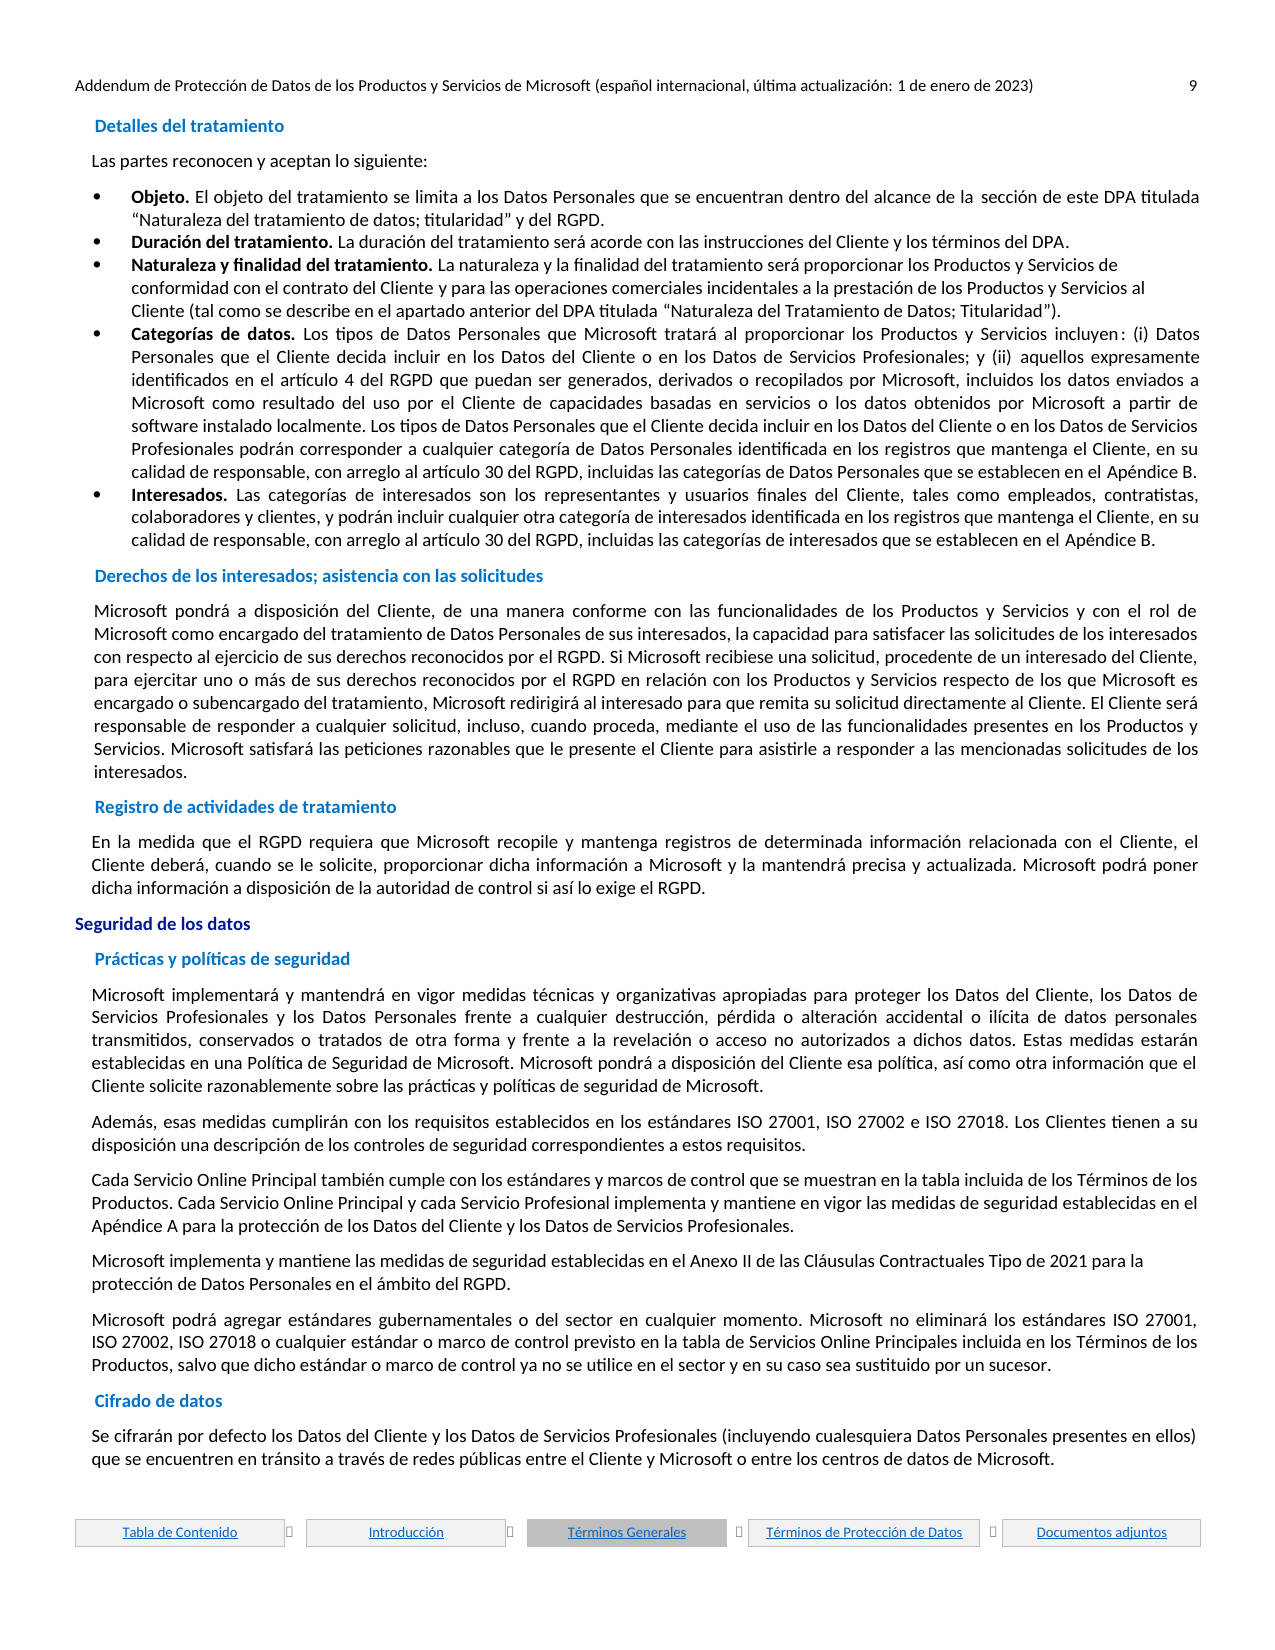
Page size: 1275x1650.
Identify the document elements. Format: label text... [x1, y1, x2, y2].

list Cifrado de datos [94, 1389, 1200, 1412]
list Las partes reconocen y aceptan lo siguiente: [91, 149, 1200, 172]
list Microsoft implementará y mantendrá en vigor medidas técnicas y organizativas apropiadas para proteger los Datos del Cliente, los Datos de Servicios Profesionales y los Datos Personales frente a cualquier destrucción, pérdida o alteración accidental o ilícita de datos personales transmitidos, conservados o tratados de otra forma y frente a la revelación o acceso no autorizados a dichos datos. Estas medidas estarán establecidas en una Política de Seguridad de Microsoft. Microsoft pondrá a disposición del Cliente esa política, así como otra información que el Cliente solicite razonablemente sobre las prácticas y políticas de seguridad de Microsoft. [91, 983, 1200, 1097]
list Microsoft pondrá a disposición del Cliente, de una manera conforme con las funcionalidades de los Productos y Servicios y con el rol de Microsoft como encargado del tratamiento de Datos Personales de sus interesados, la capacidad para satisfacer las solicitudes de los interesados con respecto al ejercicio de sus derechos reconocidos por el RGPD. Si Microsoft recibiese una solicitud, procedente de un interesado del Cliente, para ejercitar uno o más de sus derechos reconocidos por el RGPD en relación con los Productos y Servicios respecto de los que Microsoft es encargado o subencargado del tratamiento, Microsoft redirigirá al interesado para que remita su solicitud directamente al Cliente. El Cliente será responsable de responder a cualquier solicitud, incluso, cuando proceda, mediante el uso de las funcionalidades presentes en los Productos y Servicios. Microsoft satisfará las peticiones razonables que le presente el Cliente para asistirle a responder a las mencionadas solicitudes de los interesados. [94, 599, 1200, 783]
list Duración del tratamiento. La duración del tratamiento será acorde con las instrucciones del Cliente y los términos del DPA. [94, 231, 1200, 254]
list Derechos de los interesados; asistencia con las solicitudes [94, 564, 1200, 587]
list Interesados. Las categorías de interesados son los representantes y usuarios finales del Cliente, tales como empleados, contratistas, colaboradores y clientes, y podrán incluir cualquier otra categoría de interesados identificada en los registros que mantenga el Cliente, en su calidad de responsable, con arreglo al artículo 30 del RGPD, incluidas las categorías de interesados que se establecen en el Apéndice B. [94, 483, 1200, 552]
list Además, esas medidas cumplirán con los requisitos establecidos en los estándares ISO 27001, ISO 27002 e ISO 27018. Los Clientes tienen a su disposición una descripción de los controles de seguridad correspondientes a estos requisitos. [91, 1110, 1200, 1156]
subtitle Seguridad de los datos [75, 912, 1200, 935]
list En la medida que el RGPD requiera que Microsoft recopile y mantenga registros de determinada información relacionada con el Cliente, el Cliente deberá, cuando se le solicite, proporcionar dicha información a Microsoft y la mantendrá precisa y actualizada. Microsoft podrá poner dicha información a disposición de la autoridad de control si así lo exige el RGPD. [91, 831, 1200, 899]
list Prácticas y políticas de seguridad [94, 947, 1200, 970]
list Microsoft implementa y mantiene las medidas de seguridad establecidas en el Anexo II de las Cláusulas Contractuales Tipo de 2021 para la protección de Datos Personales en el ámbito del RGPD. [91, 1249, 1200, 1295]
list Cada Servicio Online Principal también cumple con los estándares y marcos de control que se muestran en la tabla incluida de los Términos de los Productos. Cada Servicio Online Principal y cada Servicio Profesional implementa y mantiene en vigor las medidas de seguridad establecidas en el Apéndice A para la protección de los Datos del Cliente y los Datos de Servicios Profesionales. [91, 1168, 1200, 1237]
list Objeto. El objeto del tratamiento se limita a los Datos Personales que se encuentran dentro del alcance de la sección de este DPA titulada “Naturaleza del tratamiento de datos; titularidad” y del RGPD. [94, 185, 1200, 231]
list Microsoft podrá agregar estándares gubernamentales o del sector en cualquier momento. Microsoft no eliminará los estándares ISO 27001, ISO 27002, ISO 27018 o cualquier estándar o marco de control previsto en la tabla de Servicios Online Principales incluida en los Términos de los Productos, salvo que dicho estándar o marco de control ya no se utilice en el sector y en su caso sea sustituido por un sucesor. [91, 1308, 1200, 1377]
list Naturaleza y finalidad del tratamiento. La naturaleza y la finalidad del tratamiento será proporcionar los Productos y Servicios de conformidad con el contrato del Cliente y para las operaciones comerciales incidentales a la prestación de los Productos y Servicios al Cliente (tal como se describe en el apartado anterior del DPA titulada “Naturaleza del Tratamiento de Datos; Titularidad”). [94, 254, 1200, 322]
list Categorías de datos. Los tipos de Datos Personales que Microsoft tratará al proporcionar los Productos y Servicios incluyen: (i) Datos Personales que el Cliente decida incluir en los Datos del Cliente o en los Datos de Servicios Profesionales; y (ii) aquellos expresamente identificados en el artículo 4 del RGPD que puedan ser generados, derivados o recopilados por Microsoft, incluidos los datos enviados a Microsoft como resultado del uso por el Cliente de capacidades basadas en servicios o los datos obtenidos por Microsoft a partir de software instalado localmente. Los tipos de Datos Personales que el Cliente decida incluir en los Datos del Cliente o en los Datos de Servicios Profesionales podrán corresponder a cualquier categoría de Datos Personales identificada en los registros que mantenga el Cliente, en su calidad de responsable, con arreglo al artículo 30 del RGPD, incluidas las categorías de Datos Personales que se establecen en el Apéndice B. [94, 322, 1200, 483]
list Registro de actividades de tratamiento [94, 795, 1200, 818]
list Se cifrarán por defecto los Datos del Cliente y los Datos de Servicios Profesionales (incluyendo cualesquiera Datos Personales presentes en ellos) que se encuentren en tránsito a través de redes públicas entre el Cliente y Microsoft o entre los centros de datos de Microsoft. [91, 1424, 1200, 1470]
list Detalles del tratamiento [94, 114, 1200, 137]
